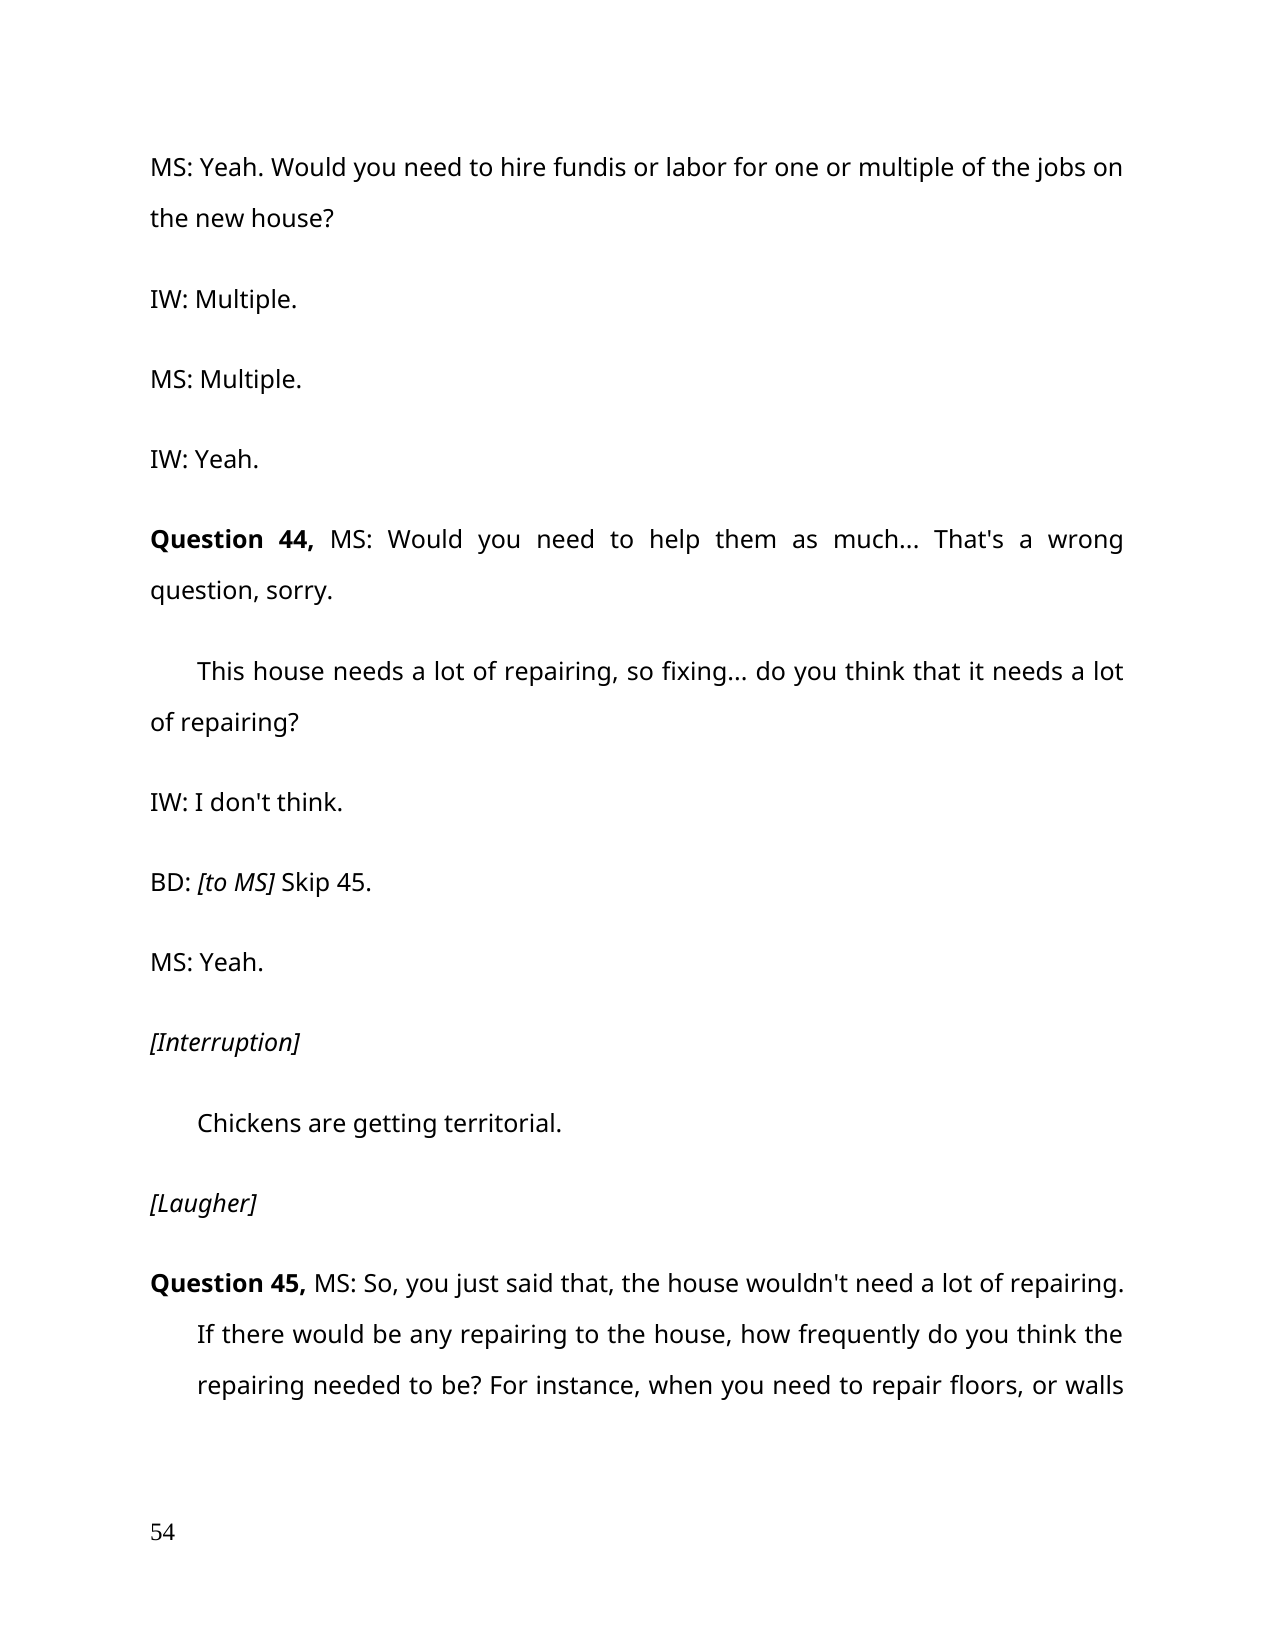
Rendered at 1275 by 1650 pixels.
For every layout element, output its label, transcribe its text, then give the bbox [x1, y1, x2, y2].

text MS: Multiple. [150, 361, 1125, 396]
text MS: Yeah. [150, 945, 1125, 979]
text Question 44, MS: Would you need to help them as much... That's a wrong question, sorry. [150, 522, 1125, 607]
text [Laugher] [150, 1185, 1125, 1219]
text Chickens are getting territorial. [150, 1105, 1125, 1139]
text IW: I don't think. [150, 784, 1125, 818]
text IW: Yeah. [150, 442, 1125, 476]
text BD: [to MS] Skip 45. [150, 864, 1125, 899]
text MS: Yeah. Would you need to hire fundis or labor for one or multiple of the jobs on the new house? [150, 150, 1125, 235]
text IW: Multiple. [150, 281, 1125, 315]
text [150, 1266, 1125, 1402]
text [Interruption] [150, 1025, 1125, 1059]
text This house needs a lot of repairing, so fixing... do you think that it needs a lot of repairing? [150, 653, 1125, 738]
